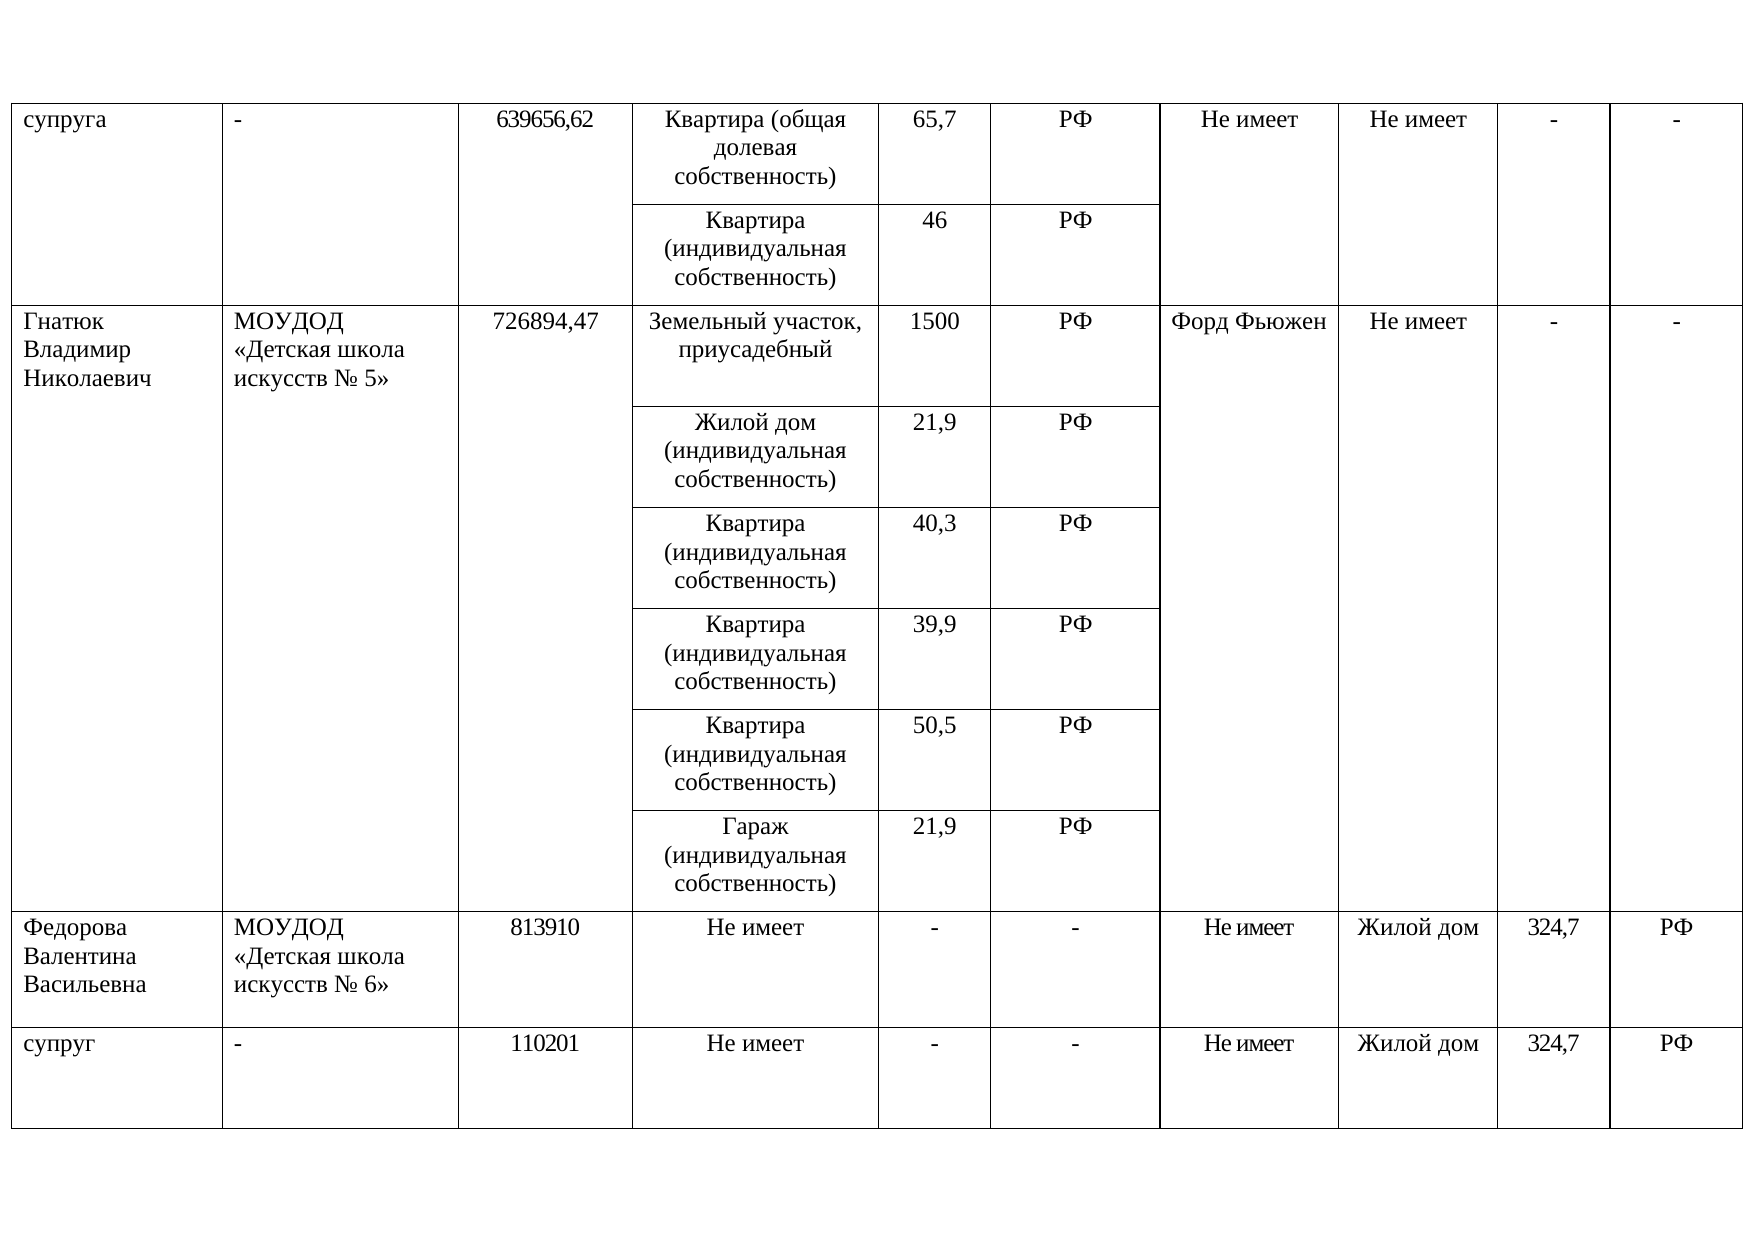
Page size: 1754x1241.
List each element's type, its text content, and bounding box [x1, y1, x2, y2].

table_cell 1500 [879, 306, 990, 406]
table_cell 46 [879, 205, 990, 305]
table_cell РФ [991, 205, 1159, 305]
table_cell - [223, 1028, 458, 1128]
table_cell Не имеет [1339, 104, 1497, 305]
table_cell 324,7 [1498, 1028, 1609, 1128]
table_cell 21,9 [879, 407, 990, 507]
table_cell РФ [991, 508, 1159, 608]
table_cell Не имеет [633, 1028, 878, 1128]
table_cell Жилой дом [1339, 1028, 1497, 1128]
table_cell РФ [991, 811, 1159, 911]
table_cell 50,5 [879, 710, 990, 810]
table_cell супруг [12, 1028, 222, 1128]
table_cell Гараж (индивидуальная собственность) [633, 811, 878, 911]
table_cell 639656,62 [459, 104, 632, 305]
table_cell Федорова Валентина Васильевна [12, 912, 222, 1027]
table_cell супруга [12, 104, 222, 305]
table_cell - [1611, 104, 1742, 305]
table_cell - [879, 1028, 990, 1128]
table_cell - [991, 912, 1159, 1027]
table_cell Квартира (индивидуальная собственность) [633, 710, 878, 810]
table_cell МОУДОД «Детская школа искусств № 6» [223, 912, 458, 1027]
table_cell Жилой дом (индивидуальная собственность) [633, 407, 878, 507]
table_cell РФ [1611, 912, 1742, 1027]
table_cell Не имеет [633, 912, 878, 1027]
table_cell Жилой дом [1339, 912, 1497, 1027]
table_cell РФ [991, 407, 1159, 507]
table_cell Квартира (индивидуальная собственность) [633, 508, 878, 608]
table_cell Форд Фьюжен [1161, 306, 1338, 911]
table_cell - [1498, 306, 1609, 911]
table_cell 324,7 [1498, 912, 1609, 1027]
table_cell Квартира (индивидуальная собственность) [633, 205, 878, 305]
table_cell Земельный участок, приусадебный [633, 306, 878, 406]
table_cell 110201 [459, 1028, 632, 1128]
table_cell РФ [991, 306, 1159, 406]
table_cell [633, 104, 878, 204]
table_cell Не имеет [1339, 306, 1497, 911]
table_cell - [879, 912, 990, 1027]
table_cell РФ [991, 710, 1159, 810]
table_cell - [991, 1028, 1159, 1128]
table_cell 813910 [459, 912, 632, 1027]
table_cell Гнатюк Владимир Николаевич [12, 306, 222, 911]
table_cell 40,3 [879, 508, 990, 608]
table_cell 65,7 [879, 104, 990, 204]
table_cell Не имеет [1161, 912, 1338, 1027]
table_cell РФ [991, 609, 1159, 709]
table_cell РФ [991, 104, 1159, 204]
table_cell 726894,47 [459, 306, 632, 911]
table_cell Не имеет [1161, 1028, 1338, 1128]
table_cell 39,9 [879, 609, 990, 709]
table_cell - [223, 104, 458, 305]
table_cell 21,9 [879, 811, 990, 911]
table_cell - [1498, 104, 1609, 305]
table_cell РФ [1611, 1028, 1742, 1128]
table_cell Квартира (индивидуальная собственность) [633, 609, 878, 709]
table_cell МОУДОД «Детская школа искусств № 5» [223, 306, 458, 911]
table_cell - [1611, 306, 1742, 911]
table_cell Не имеет [1161, 104, 1338, 305]
